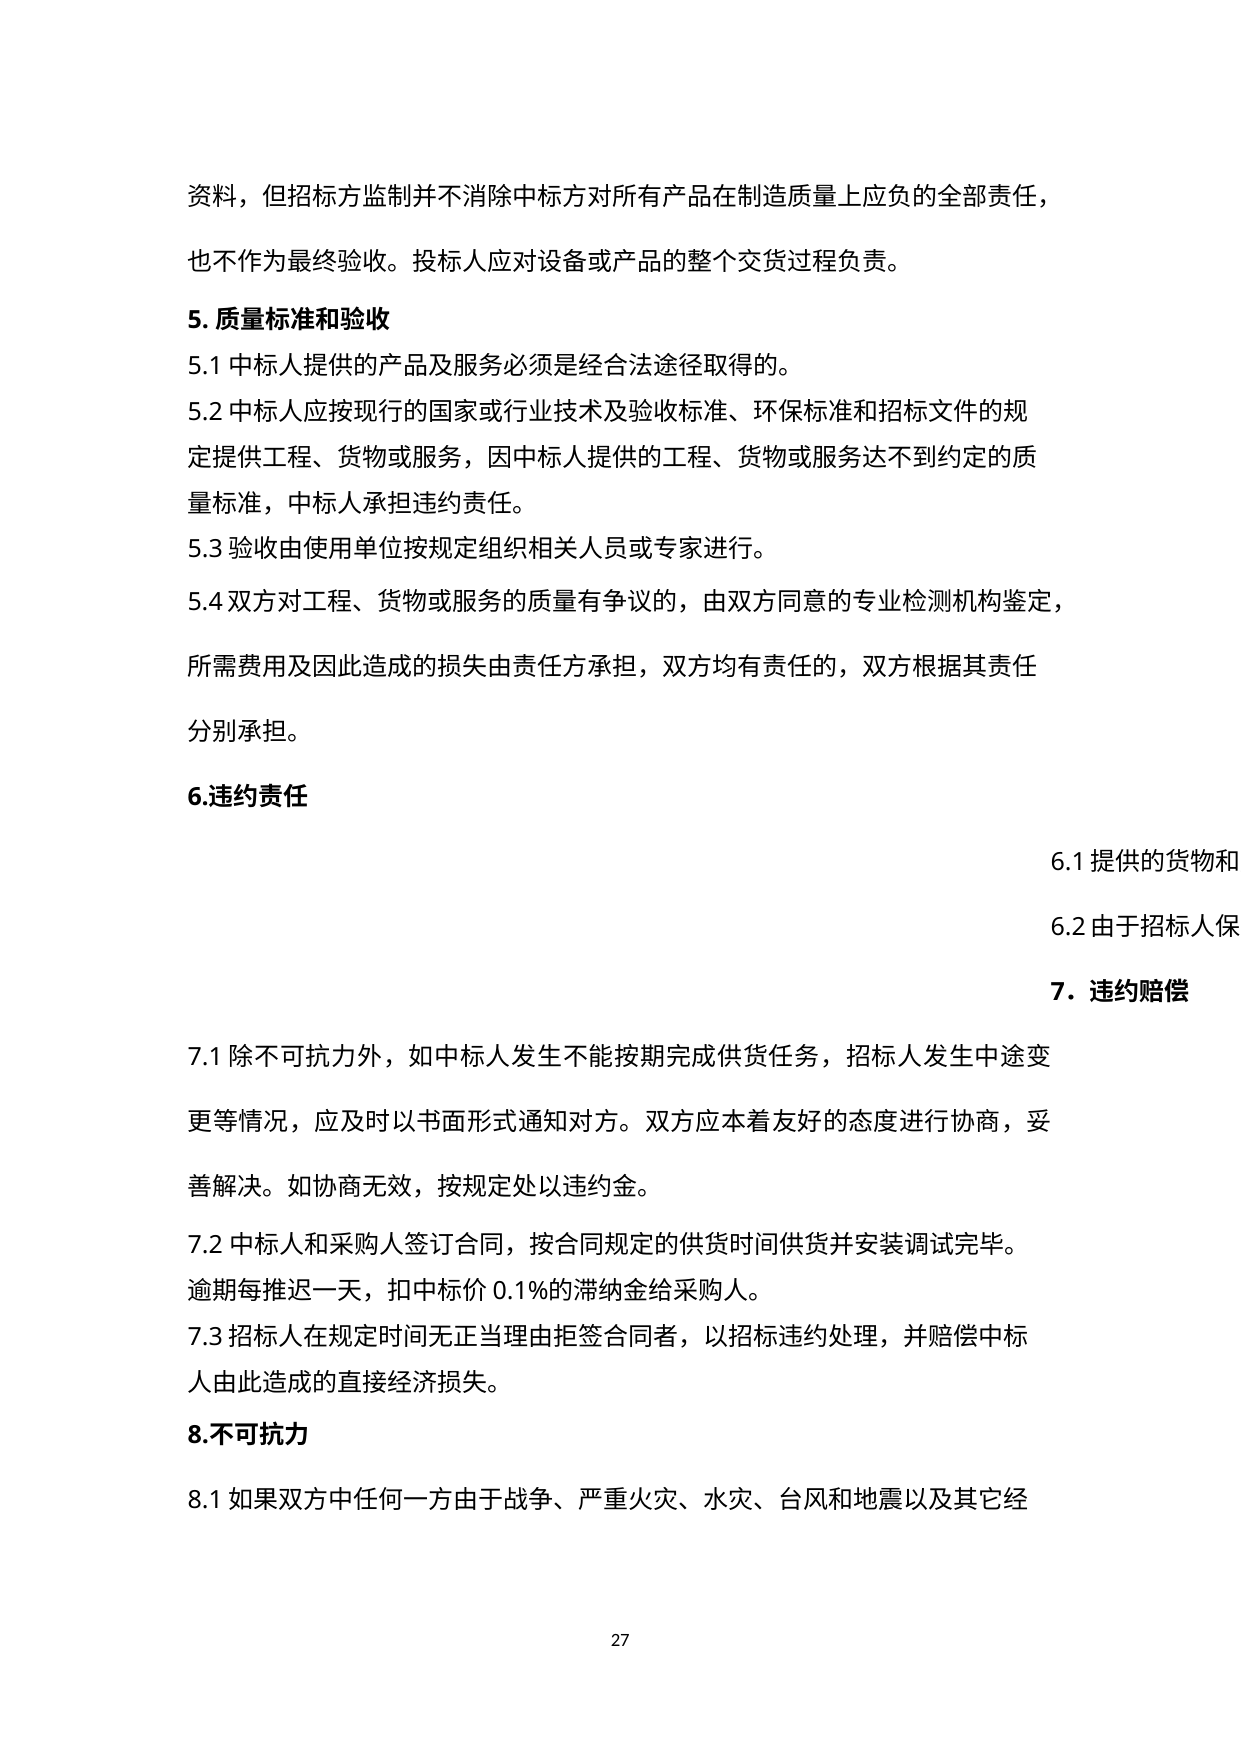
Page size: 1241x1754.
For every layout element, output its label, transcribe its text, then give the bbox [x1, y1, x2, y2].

text 5.2中标人应按现行的国家或行业技术及验收标准、环保标准和招标文件的规定提供工程、货物或服务，因中标人提供的工程、货物或服务达不到约定的质量标准，中标人承担违约责任。 [187, 384, 1053, 521]
text 7.2 中标人和采购人签订合同，按合同规定的供货时间供货并安装调试完毕。逾期每推迟一天，扣中标价0.1%的滞纳金给采购人。 [187, 1217, 1053, 1309]
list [187, 1465, 1053, 1530]
list 7．违约赔偿 [1050, 957, 1240, 1022]
text 8.不可抗力 [187, 1400, 1053, 1465]
text 7.3招标人在规定时间无正当理由拒签合同者，以招标违约处理，并赔偿中标人由此造成的直接经济损失。 [187, 1309, 1053, 1400]
text 5.4双方对工程、货物或服务的质量有争议的，由双方同意的专业检测机构鉴定，所需费用及因此造成的损失由责任方承担，双方均有责任的，双方根据其责任分别承担。 [187, 567, 1053, 762]
text 5. 质量标准和验收 [187, 292, 1053, 338]
text 5.3验收由使用单位按规定组织相关人员或专家进行。 [187, 521, 1053, 567]
text 5.1中标人提供的产品及服务必须是经合法途径取得的。 [187, 338, 1053, 384]
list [187, 162, 1053, 292]
text 6.违约责任 [187, 762, 1053, 827]
list 6.2由于招标人保管不善或使用不当造成设备短缺、故障或损坏，中标人协助招标人及时给予补齐或修复。 [1050, 892, 1240, 957]
text 7.1除不可抗力外，如中标人发生不能按期完成供货任务，招标人发生中途变更等情况，应及时以书面形式通知对方。双方应本着友好的态度进行协商，妥善解决。如协商无效，按规定处以违约金。 [187, 1022, 1053, 1217]
list 6.1提供的货物和服务质量必须达到合格，凡安装调试、设备试运转过程中发现的设备质量问题，中标人必须无偿返工直至符合质量要求，承担返工所发生的一切费用和招标人的直接经济损失。 [1050, 827, 1240, 892]
